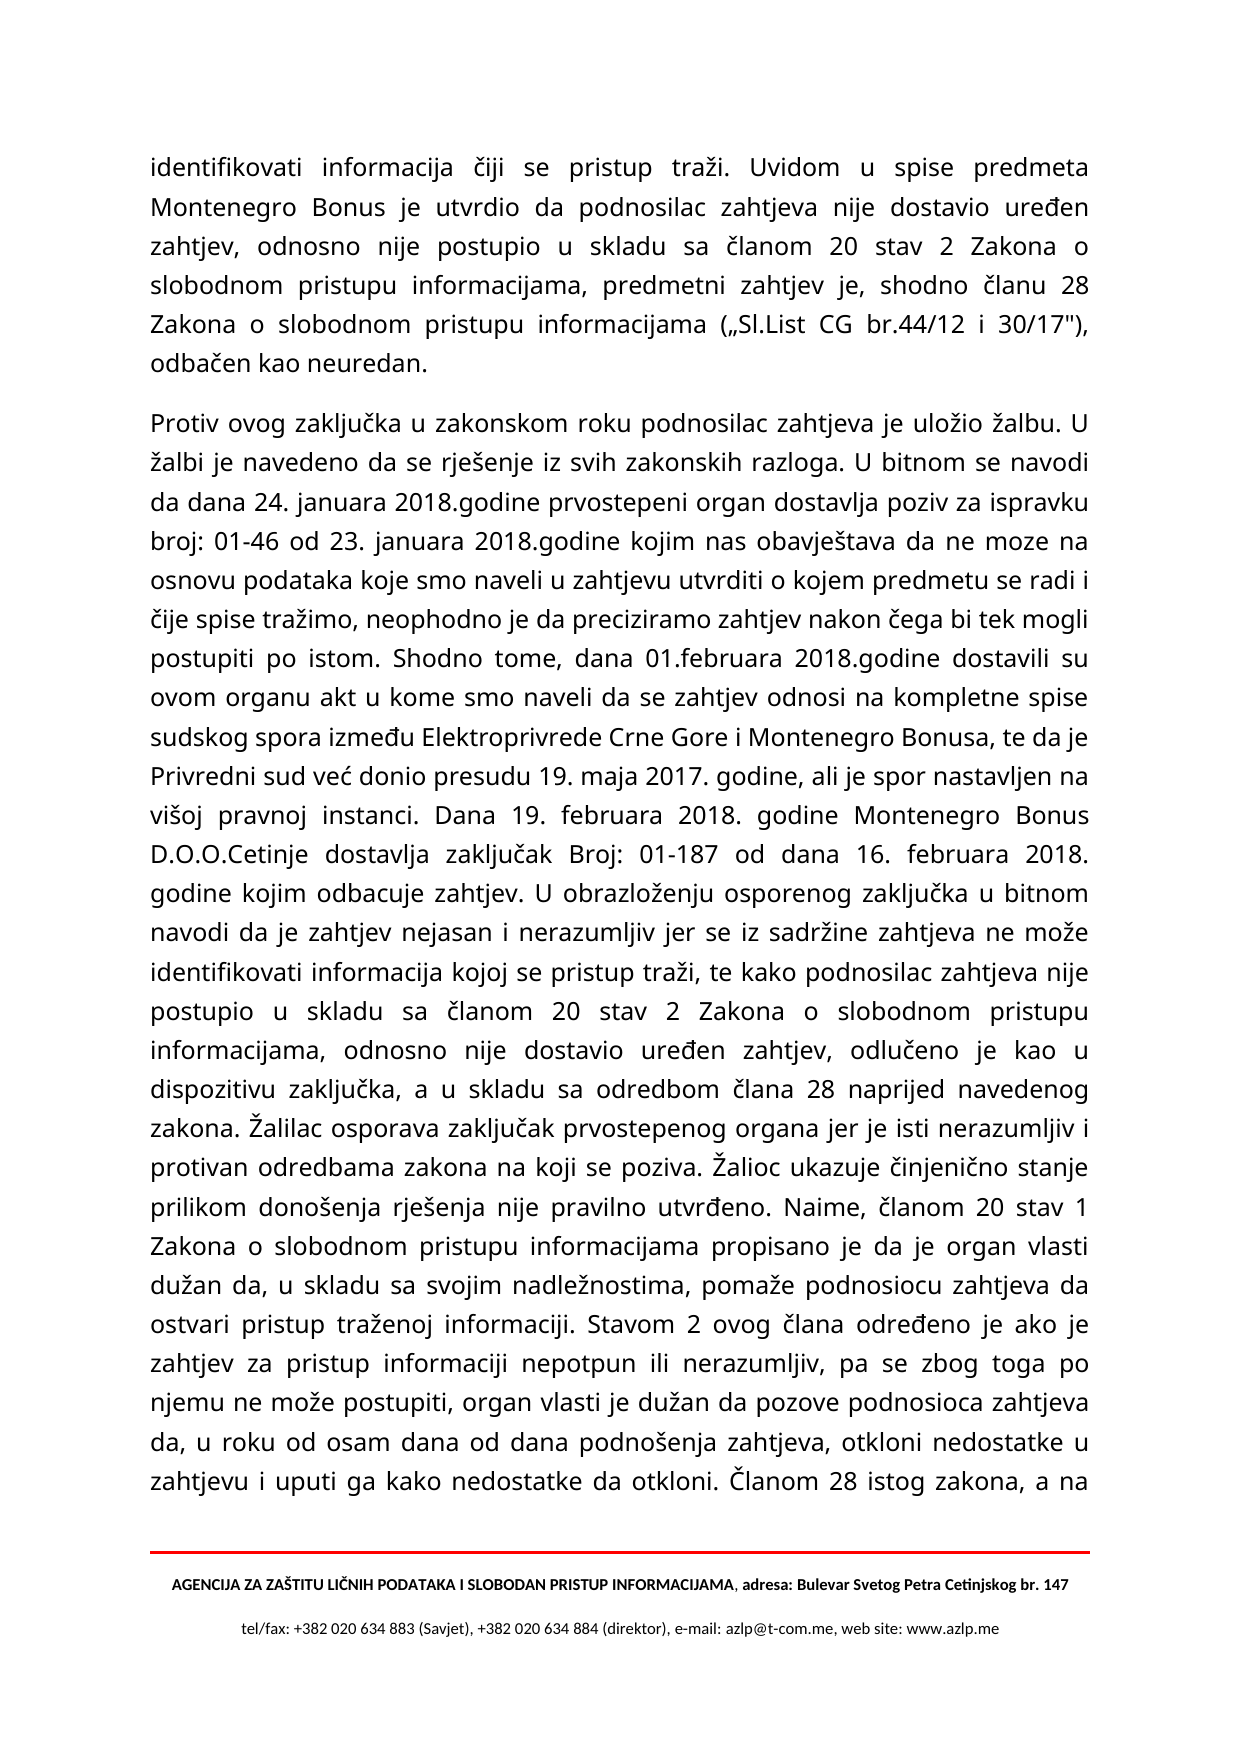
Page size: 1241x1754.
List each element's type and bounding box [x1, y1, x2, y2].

text [150, 406, 1090, 1497]
text [150, 150, 1090, 380]
